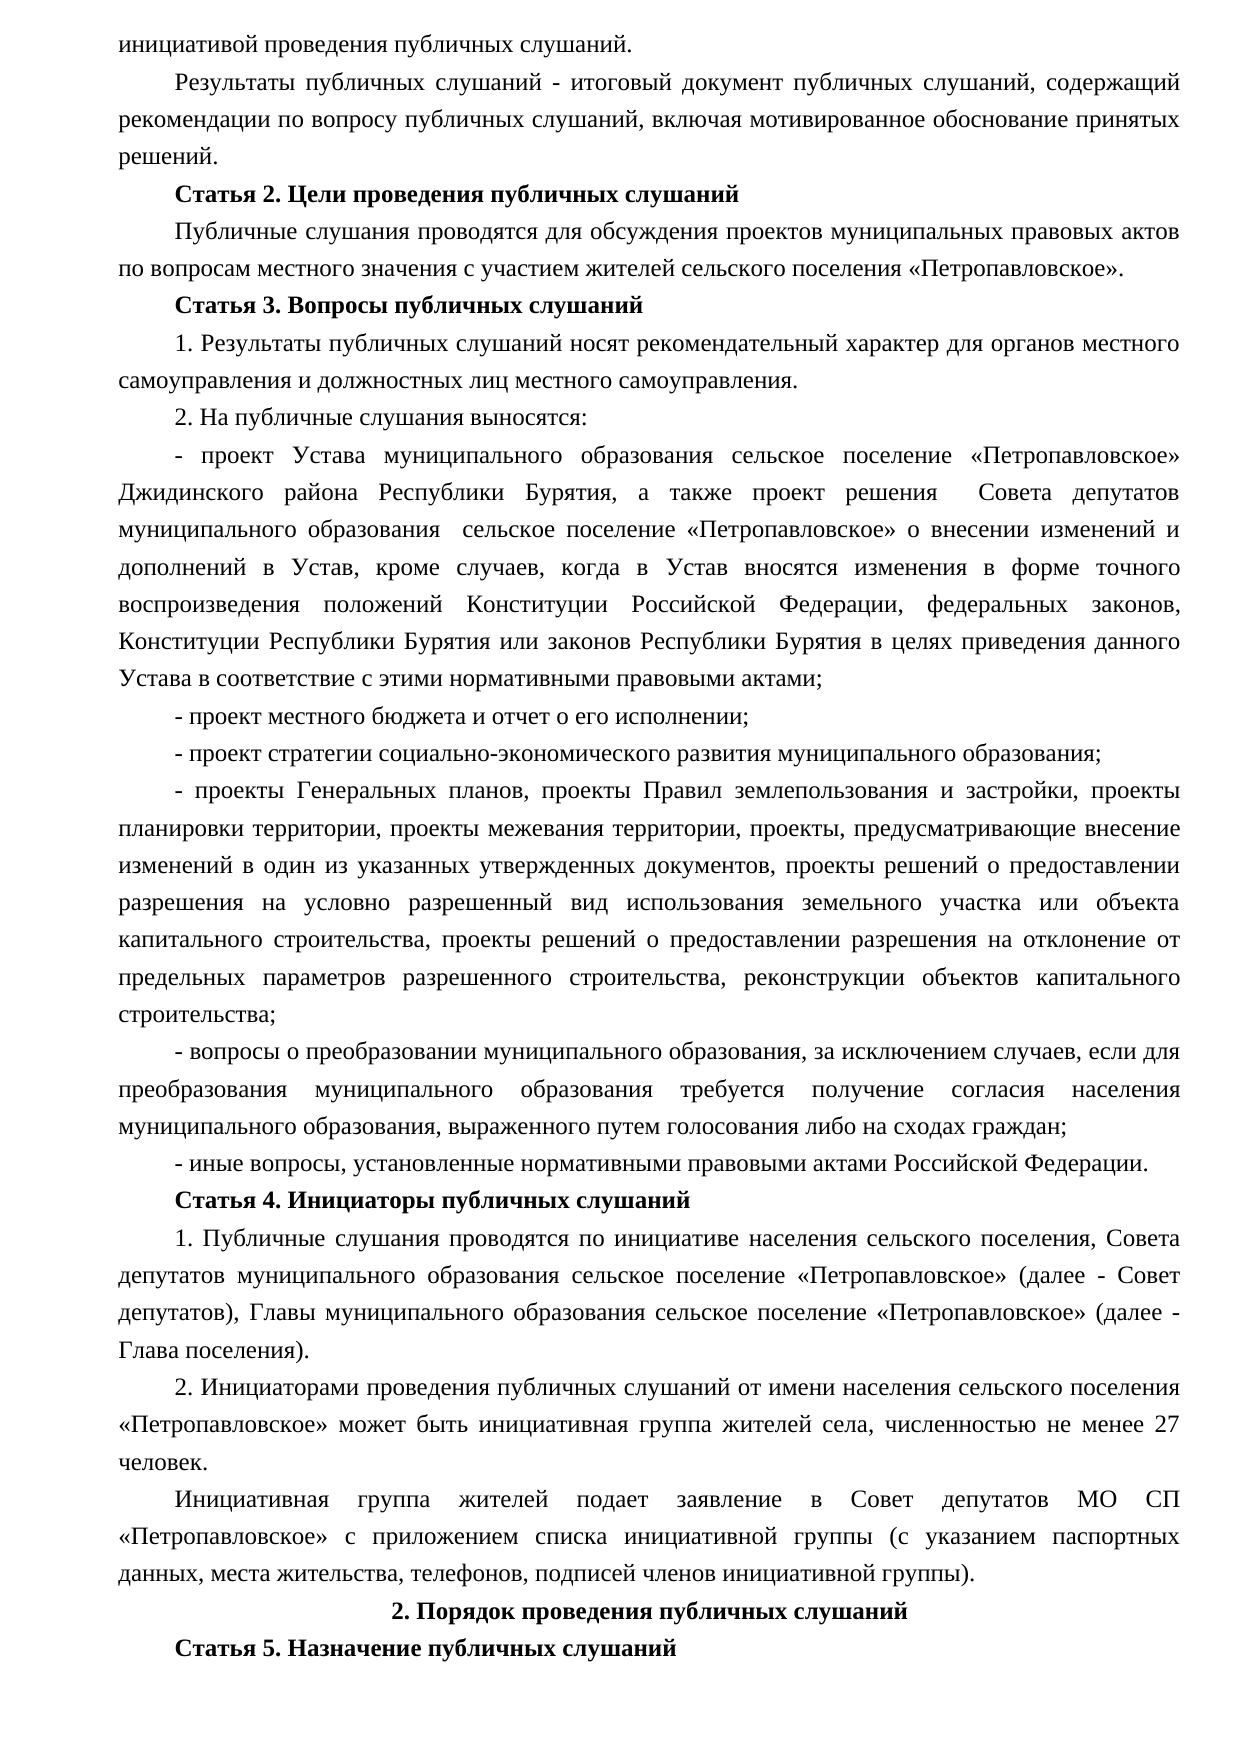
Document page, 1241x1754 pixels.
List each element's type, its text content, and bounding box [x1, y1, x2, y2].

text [118, 29, 1181, 58]
title Статья 5. Назначение публичных слушаний [118, 1633, 1181, 1662]
text 2. Инициаторами проведения публичных слушаний от имени населения сельского поселения «Петропавловское» может быть инициативная группа жителей села, численностью не менее 27 человек. [118, 1372, 1181, 1475]
text Публичные слушания проводятся для обсуждения проектов муниципальных правовых актов по вопросам местного значения с участием жителей сельского поселения «Петропавловское». [118, 216, 1181, 282]
text 1. Публичные слушания проводятся по инициативе населения сельского поселения, Совета депутатов муниципального образования сельское поселение «Петропавловское» (далее - Совет депутатов), Главы муниципального образования сельское поселение «Петропавловское» (далее - Глава поселения). [118, 1223, 1181, 1363]
text 2. На публичные слушания выносятся: [118, 402, 1181, 431]
title 2. Порядок проведения публичных слушаний [118, 1596, 1181, 1624]
title Статья 4. Инициаторы публичных слушаний [118, 1186, 1181, 1214]
text - проект Устава муниципального образования сельское поселение «Петропавловское» Джидинского района Республики Бурятия, а также проект решения Совета депутатов муниципального образования сельское поселение «Петропавловское» о внесении изменений и дополнений в Устав, кроме случаев, когда в Устав вносятся изменения в форме точного воспроизведения положений Конституции Российской Федерации, федеральных законов, Конституции Республики Бурятия или законов Республики Бурятия в целях приведения данного Устава в соответствие с этими нормативными правовыми актами; [118, 440, 1181, 692]
text - вопросы о преобразовании муниципального образования, за исключением случаев, если для преобразования муниципального образования требуется получение согласия населения муниципального образования, выраженного путем голосования либо на сходах граждан; [118, 1036, 1181, 1140]
text Результаты публичных слушаний - итоговый документ публичных слушаний, содержащий рекомендации по вопросу публичных слушаний, включая мотивированное обоснование принятых решений. [118, 67, 1181, 170]
text - проект местного бюджета и отчет о его исполнении; [118, 701, 1181, 729]
title Статья 2. Цели проведения публичных слушаний [118, 179, 1181, 207]
text 1. Результаты публичных слушаний носят рекомендательный характер для органов местного самоуправления и должностных лиц местного самоуправления. [118, 328, 1181, 394]
text - проекты Генеральных планов, проекты Правил землепользования и застройки, проекты планировки территории, проекты межевания территории, проекты, предусматривающие внесение изменений в один из указанных утвержденных документов, проекты решений о предоставлении разрешения на условно разрешенный вид использования земельного участка или объекта капитального строительства, проекты решений о предоставлении разрешения на отклонение от предельных параметров разрешенного строительства, реконструкции объектов капитального строительства; [118, 775, 1181, 1028]
title Статья 3. Вопросы публичных слушаний [118, 291, 1181, 319]
text - проект стратегии социально-экономического развития муниципального образования; [118, 738, 1181, 767]
text - иные вопросы, установленные нормативными правовыми актами Российской Федерации. [118, 1148, 1181, 1177]
text Инициативная группа жителей подает заявление в Совет депутатов МО СП «Петропавловское» с приложением списка инициативной группы (с указанием паспортных данных, места жительства, телефонов, подписей членов инициативной группы). [118, 1484, 1181, 1587]
